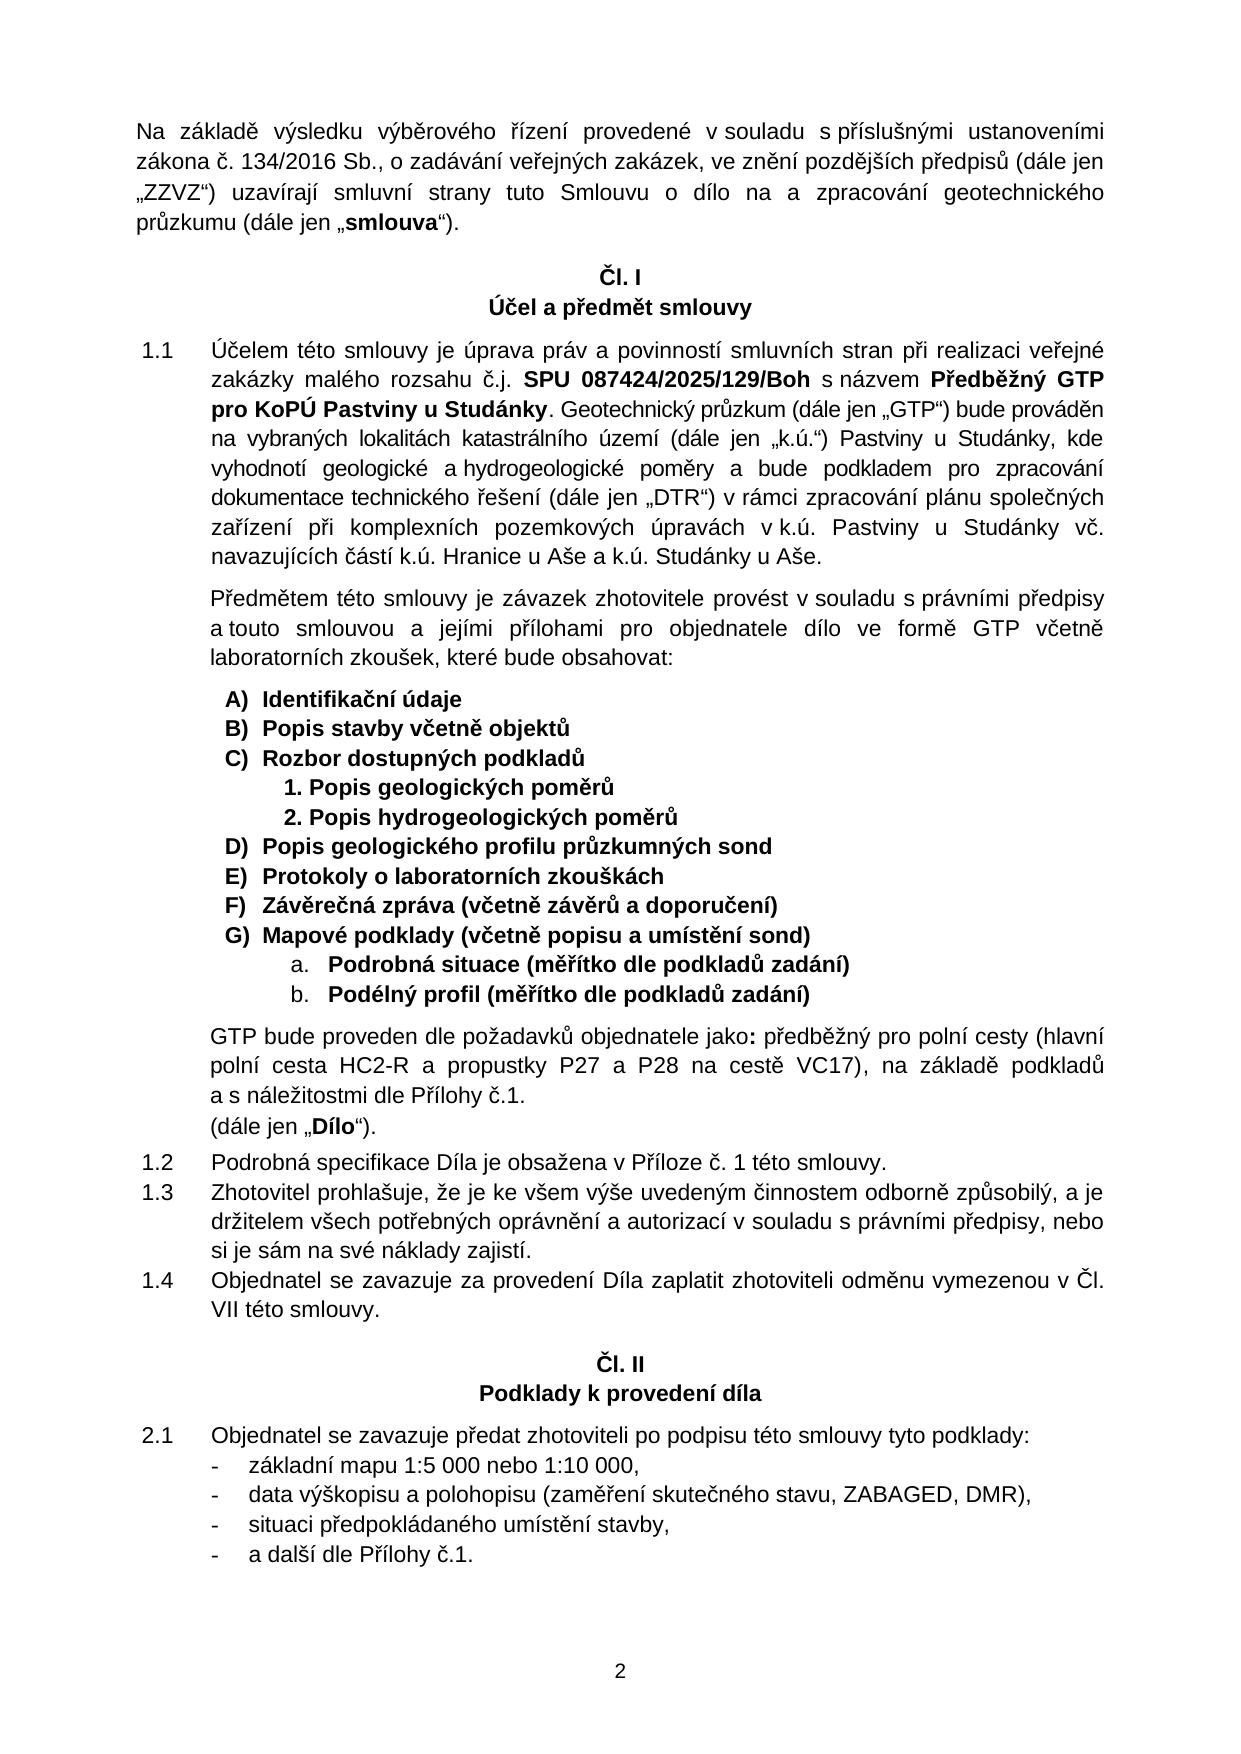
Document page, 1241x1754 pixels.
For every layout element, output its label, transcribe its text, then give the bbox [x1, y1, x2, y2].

list situaci předpokládaného umístění stavby, [211, 1511, 1104, 1537]
list Identifikační údaje [224, 686, 1104, 712]
list Objednatel se zavazuje za provedení Díla zaplatit zhotoviteli odměnu vymezenou v Čl. VII této smlouvy. [173, 1267, 1104, 1323]
text Na základě výsledku výběrového řízení provedené v souladu s příslušnými ustanoveními zákona č. 134/2016 Sb., o zadávání veřejných zakázek, ve znění pozdějších předpisů (dále jen „ZZVZ“) uzavírají smluvní strany tuto Smlouvu o dílo na a zpracování geotechnického průzkumu (dále jen „smlouva“). [136, 118, 1104, 236]
list Podrobná situace (měřítko dle podkladů zadání) [290, 951, 1104, 978]
list Podrobná specifikace Díla je obsažena v Příloze č. 1 této smlouvy. [173, 1149, 1104, 1175]
list Popis geologického profilu průzkumných sond [224, 833, 1104, 860]
list Mapové podklady (včetně popisu a umístění sond) [224, 922, 1104, 948]
text (dále jen „Dílo“). [210, 1113, 1104, 1139]
list Podklady k provedení díla [136, 1351, 1104, 1407]
list Zhotovitel prohlašuje, že je ke všem výše uvedeným činnostem odborně způsobilý, a je držitelem všech potřebných oprávnění a autorizací v souladu s právními předpisy, nebo si je sám na své náklady zajistí. [173, 1178, 1104, 1264]
list Podélný profil (měřítko dle podkladů zadání) [290, 981, 1104, 1007]
list Účel a předmět smlouvy [136, 264, 1104, 320]
text 2. Popis hydrogeologických poměrů [283, 804, 1104, 830]
list Rozbor dostupných podkladů [224, 745, 1104, 771]
list data výškopisu a polohopisu (zaměření skutečného stavu, ZABAGED, DMR), [211, 1481, 1104, 1508]
text Předmětem této smlouvy je závazek zhotovitele provést v souladu s právními předpisy a touto smlouvou a jejími přílohami pro objednatele dílo ve formě GTP včetně laboratorních zkoušek, které bude obsahovat: [210, 585, 1104, 670]
text 1. Popis geologických poměrů [283, 774, 1104, 801]
list Protokoly o laboratorních zkouškách [224, 863, 1104, 889]
list Závěrečná zpráva (včetně závěrů a doporučení) [224, 892, 1104, 919]
list základní mapu 1:5 000 nebo 1:10 000, [211, 1452, 1104, 1478]
list a další dle Přílohy č.1. [211, 1541, 1104, 1567]
list Účelem této smlouvy je úprava práv a povinností smluvních stran při realizaci veřejné zakázky malého rozsahu č.j. SPU 087424/2025/129/Boh s názvem Předběžný GTP pro KoPÚ Pastviny u Studánky. Geotechnický průzkum (dále jen „GTP“) bude prováděn na vybraných lokalitách katastrálního území (dále jen „k.ú.“) Pastviny u Studánky, kde vyhodnotí geologické a hydrogeologické poměry a bude podkladem pro zpracování dokumentace technického řešení (dále jen „DTR“) v rámci zpracování plánu společných zařízení při komplexních pozemkových úpravách v k.ú. Pastviny u Studánky vč. navazujících částí k.ú. Hranice u Aše a k.ú. Studánky u Aše. [173, 337, 1104, 569]
text GTP bude proveden dle požadavků objednatele jako: předběžný pro polní cesty (hlavní polní cesta HC2-R a propustky P27 a P28 na cestě VC17), na základě podkladů a s náležitostmi dle Přílohy č.1. [210, 1023, 1104, 1108]
list Objednatel se zavazuje předat zhotoviteli po podpisu této smlouvy tyto podklady: [173, 1422, 1104, 1449]
list Popis stavby včetně objektů [224, 715, 1104, 742]
